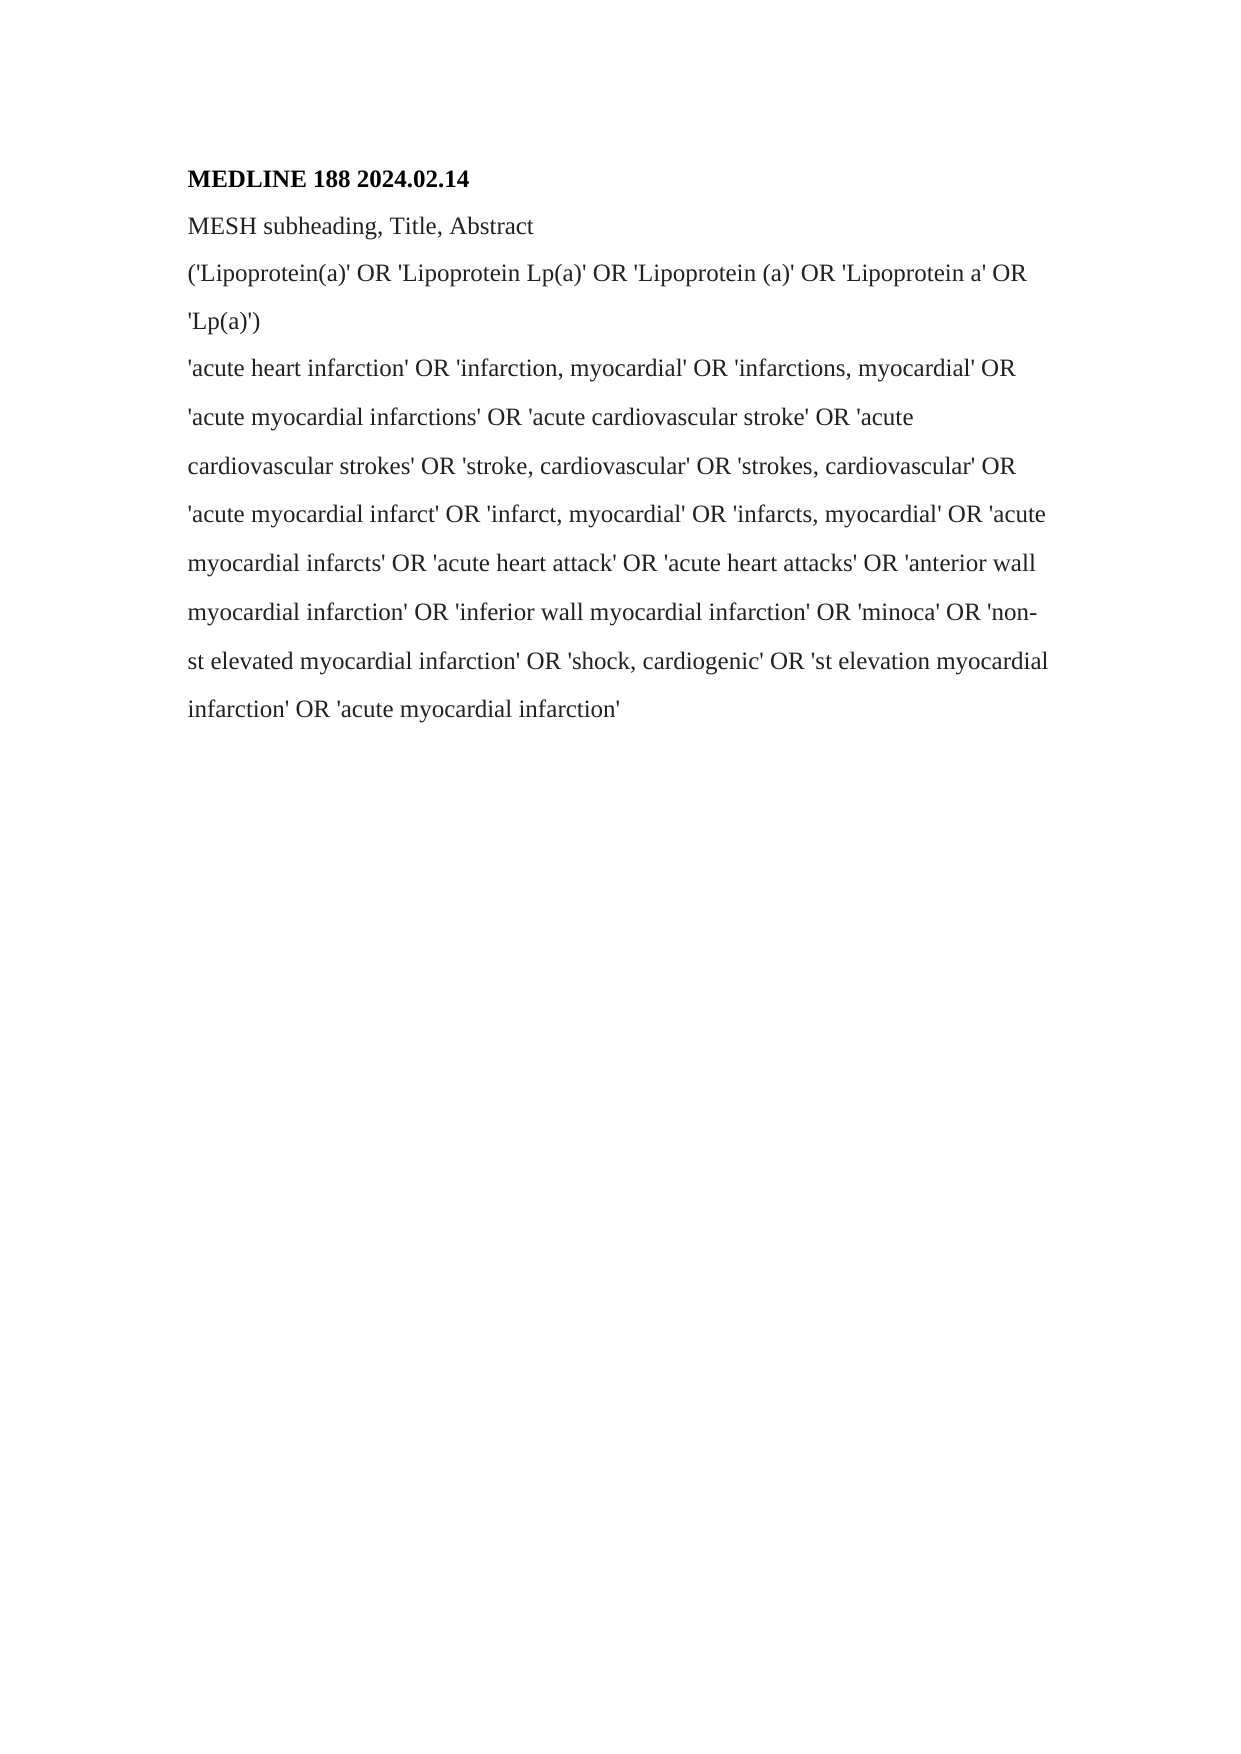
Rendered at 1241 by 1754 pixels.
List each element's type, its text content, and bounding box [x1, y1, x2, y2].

text MEDLINE 188 2024.02.14 [187, 162, 1053, 194]
text ('Lipoprotein(a)' OR 'Lipoprotein Lp(a)' OR 'Lipoprotein (a)' OR 'Lipoprotein a' OR 'Lp(a)') [187, 256, 1053, 337]
text 'acute heart infarction' OR 'infarction, myocardial' OR 'infarctions, myocardial' OR 'acute myocardial infarctions' OR 'acute cardiovascular stroke' OR 'acute cardiovascular strokes' OR 'stroke, cardiovascular' OR 'strokes, cardiovascular' OR 'acute myocardial infarct' OR 'infarct, myocardial' OR 'infarcts, myocardial' OR 'acute myocardial infarcts' OR 'acute heart attack' OR 'acute heart attacks' OR 'anterior wall myocardial infarction' OR 'inferior wall myocardial infarction' OR 'minoca' OR 'non-st elevated myocardial infarction' OR 'shock, cardiogenic' OR 'st elevation myocardial infarction' OR 'acute myocardial infarction' [187, 351, 1053, 725]
text MESH subheading, Title, Abstract [187, 209, 1053, 241]
